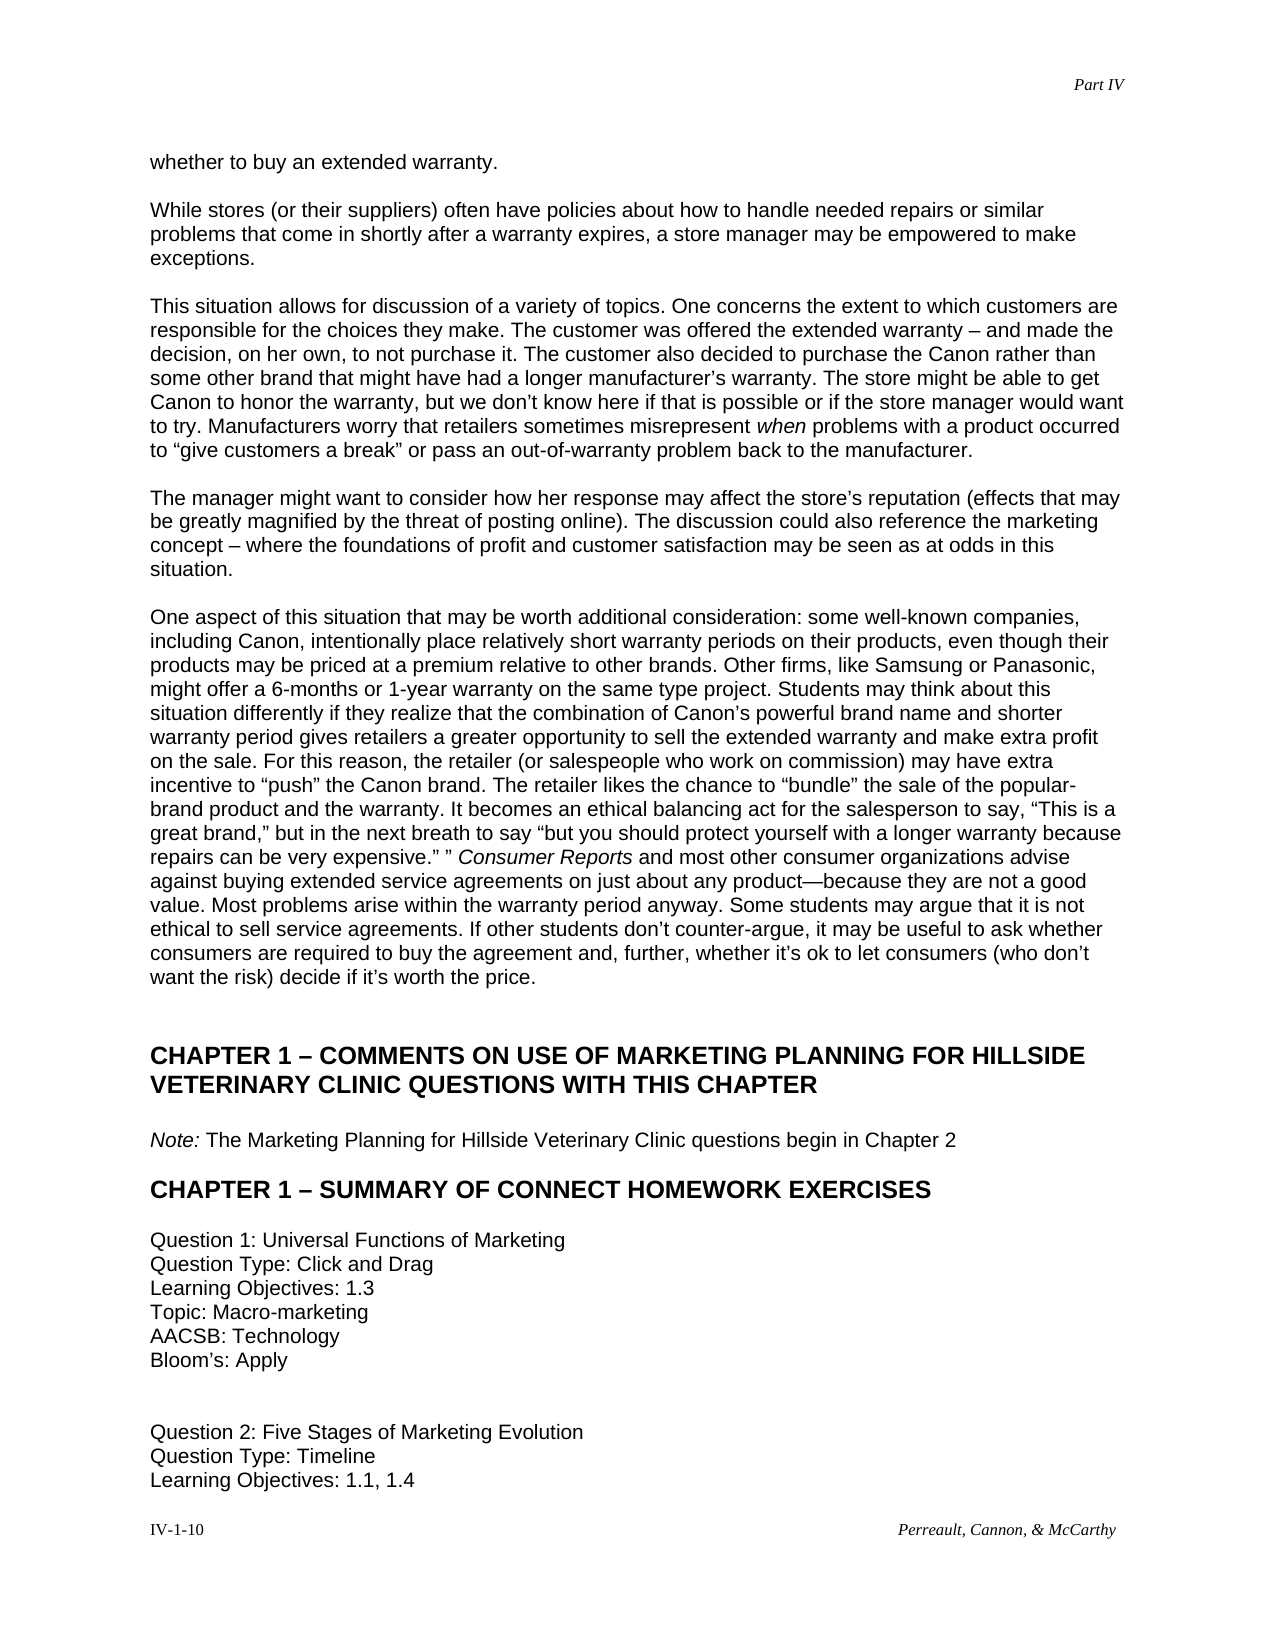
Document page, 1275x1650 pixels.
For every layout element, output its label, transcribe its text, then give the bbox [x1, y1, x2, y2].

text Bloom’s: Apply [150, 1348, 1125, 1372]
text Learning Objectives: 1.1, 1.4 [150, 1468, 1125, 1492]
text The manager might want to consider how her response may affect the store’s reputation (effects that may be greatly magnified by the threat of posting online). The discussion could also reference the marketing concept – where the foundations of profit and customer satisfaction may be seen as at odds in this situation. [150, 485, 1125, 581]
text Question 1: Universal Functions of Marketing [150, 1228, 1125, 1252]
text CHAPTER 1 – SUMMARY OF CONNECT HOMEWORK EXERCISES [150, 1175, 1125, 1204]
text Question Type: Timeline [150, 1444, 1125, 1468]
text This situation allows for discussion of a variety of topics. One concerns the extent to which customers are responsible for the choices they make. The customer was offered the extended warranty – and made the decision, on her own, to not purchase it. The customer also decided to purchase the Canon rather than some other brand that might have had a longer manufacturer’s warranty. The store might be able to get Canon to honor the warranty, but we don’t know here if that is possible or if the store manager would want to try. Manufacturers worry that retailers sometimes misrepresent when problems with a product occurred to “give customers a break” or pass an out-of-warranty problem back to the manufacturer. [150, 294, 1125, 461]
text Note: The Marketing Planning for Hillside Veterinary Clinic questions begin in Chapter 2 [150, 1127, 1125, 1151]
text Learning Objectives: 1.3 [150, 1276, 1125, 1300]
text Question 2: Five Stages of Marketing Evolution [150, 1420, 1125, 1444]
text Topic: Macro-marketing [150, 1300, 1125, 1324]
text One aspect of this situation that may be worth additional consideration: some well-known companies, including Canon, intentionally place relatively short warranty periods on their products, even though their products may be priced at a premium relative to other brands. Other firms, like Samsung or Panasonic, might offer a 6-months or 1-year warranty on the same type project. Students may think about this situation differently if they realize that the combination of Canon’s powerful brand name and shorter warranty period gives retailers a greater opportunity to sell the extended warranty and make extra profit on the sale. For this reason, the retailer (or salespeople who work on commission) may have extra incentive to “push” the Canon brand. The retailer likes the chance to “bundle” the sale of the popular-brand product and the warranty. It becomes an ethical balancing act for the salesperson to say, “This is a great brand,” but in the next breath to say “but you should protect yourself with a longer warranty because repairs can be very expensive.” ” Consumer Reports and most other consumer organizations advise against buying extended service agreements on just about any product—because they are not a good value. Most problems arise within the warranty period anyway. Some students may argue that it is not ethical to sell service agreements. If other students don’t counter-argue, it may be useful to ask whether consumers are required to buy the agreement and, further, whether it’s ok to let consumers (who don’t want the risk) decide if it’s worth the price. [150, 605, 1125, 988]
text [150, 150, 1125, 174]
text Question Type: Click and Drag [150, 1252, 1125, 1276]
text AACSB: Technology [150, 1324, 1125, 1348]
text CHAPTER 1 – COMMENTS ON USE OF MARKETING PLANNING FOR HILLSIDE VETERINARY CLINIC QUESTIONS WITH THIS CHAPTER [150, 1041, 1125, 1099]
text While stores (or their suppliers) often have policies about how to handle needed repairs or similar problems that come in shortly after a warranty expires, a store manager may be empowered to make exceptions. [150, 198, 1125, 270]
